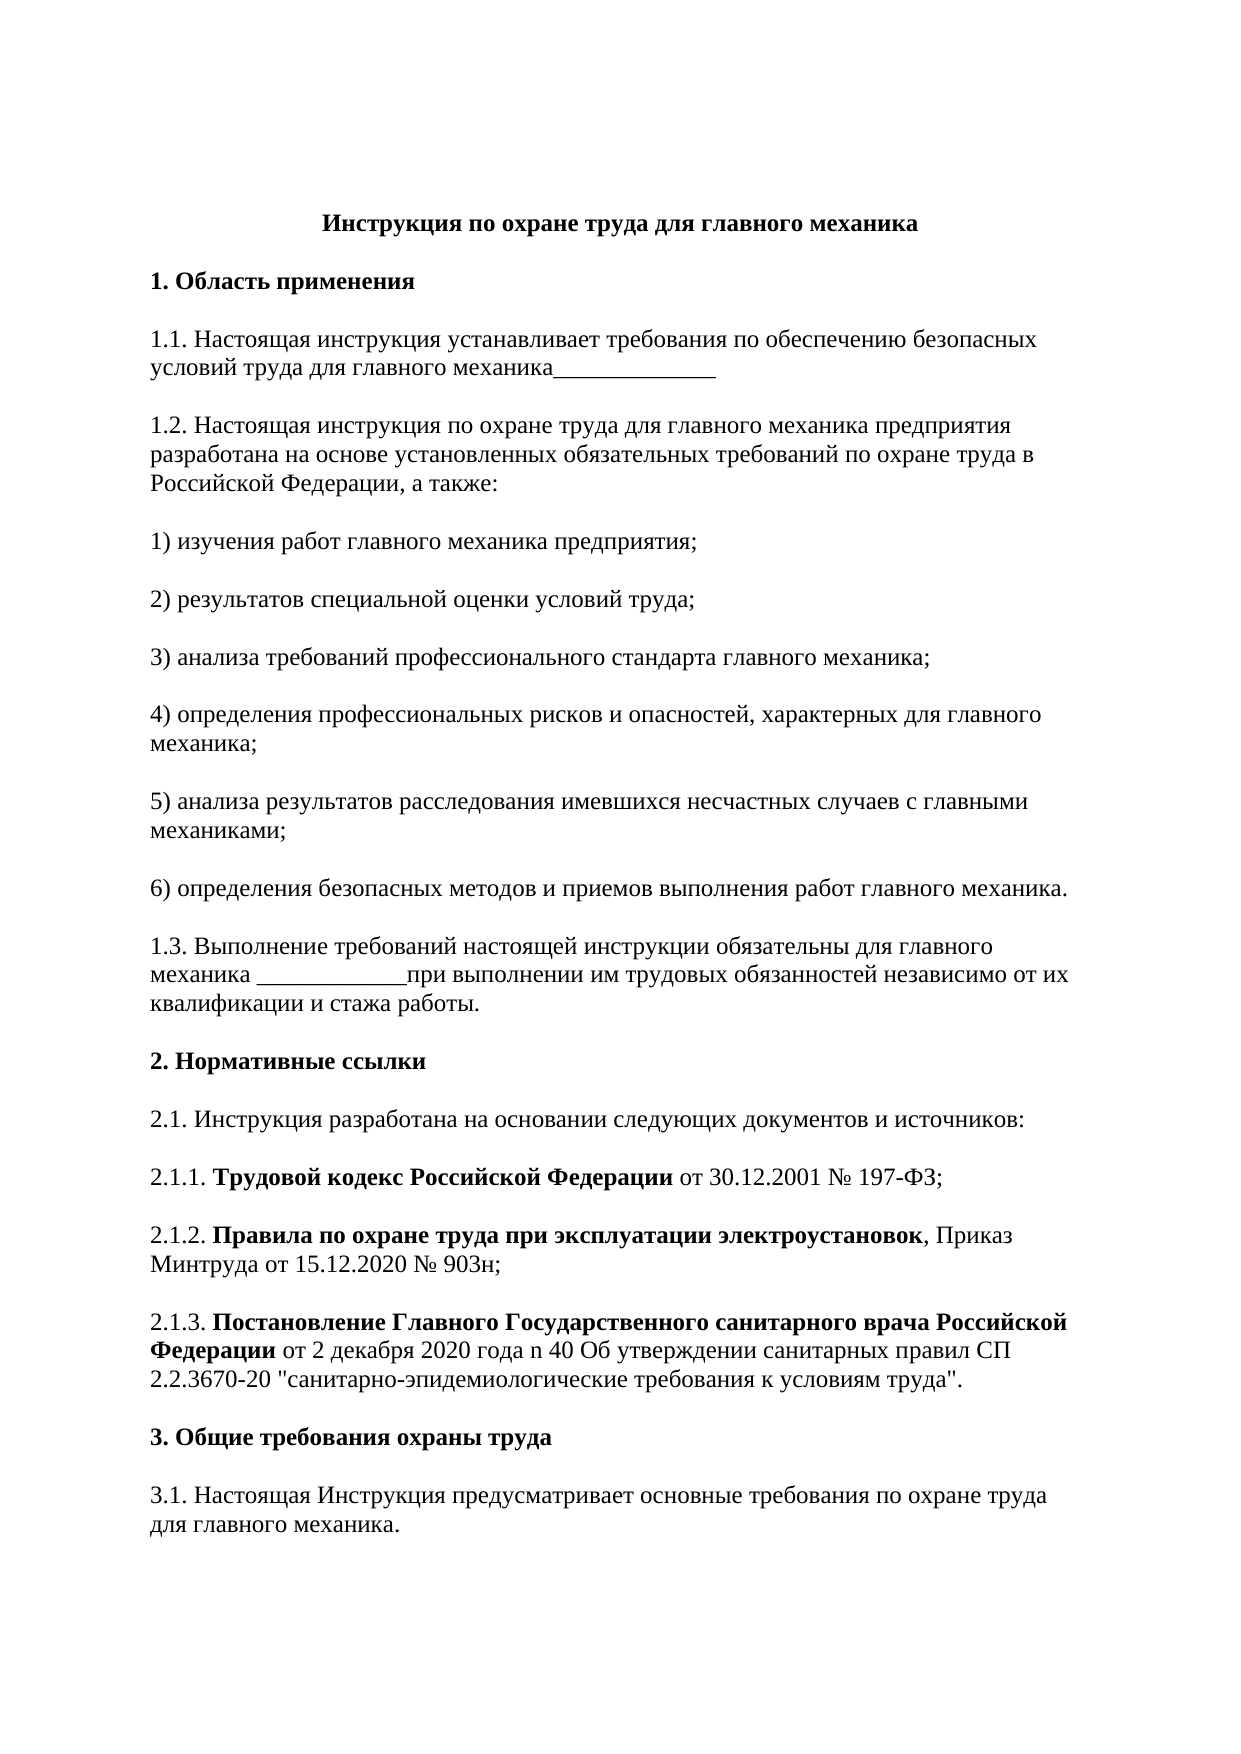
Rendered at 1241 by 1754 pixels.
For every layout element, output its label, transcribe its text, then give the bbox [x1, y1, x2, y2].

text 1. Область применения [150, 266, 1090, 294]
text Инструкция по охране труда для главного механика [150, 208, 1090, 237]
text 1.3. Выполнение требований настоящей инструкции обязательны для главного механика ____________при выполнении им трудовых обязанностей независимо от их квалификации и стажа работы. [150, 931, 1090, 1017]
text 2.1.1. Трудовой кодекс Российской Федерации от 30.12.2001 № 197-ФЗ; [150, 1162, 1090, 1191]
text 2.1.3. Постановление Главного Государственного санитарного врача Российской Федерации от 2 декабря 2020 года n 40 Об утверждении санитарных правил СП 2.2.3670-20 "санитарно-эпидемиологические требования к условиям труда". [150, 1307, 1090, 1393]
text 4) определения профессиональных рисков и опасностей, характерных для главного механика; [150, 699, 1090, 757]
text 2. Нормативные ссылки [150, 1046, 1090, 1075]
text 5) анализа результатов расследования имевшихся несчастных случаев с главными механиками; [150, 786, 1090, 844]
text 2.1.2. Правила по охране труда при эксплуатации электроустановок, Приказ Минтруда от 15.12.2020 № 903н; [150, 1220, 1090, 1277]
text 3. Общие требования охраны труда [150, 1422, 1090, 1451]
text 3) анализа требований профессионального стандарта главного механика; [150, 642, 1090, 670]
text 1.1. Настоящая инструкция устанавливает требования по обеспечению безопасных условий труда для главного механика_____________ [150, 324, 1090, 381]
text 2) результатов специальной оценки условий труда; [150, 584, 1090, 612]
text 1.2. Настоящая инструкция по охране труда для главного механика предприятия разработана на основе установленных обязательных требований по охране труда в Российской Федерации, а также: [150, 410, 1090, 497]
text 2.1. Инструкция разработана на основании следующих документов и источников: [150, 1104, 1090, 1133]
text 1) изучения работ главного механика предприятия; [150, 526, 1090, 554]
text 6) определения безопасных методов и приемов выполнения работ главного механика. [150, 873, 1090, 902]
text 3.1. Настоящая Инструкция предусматривает основные требования по охране труда для главного механика. [150, 1480, 1090, 1537]
